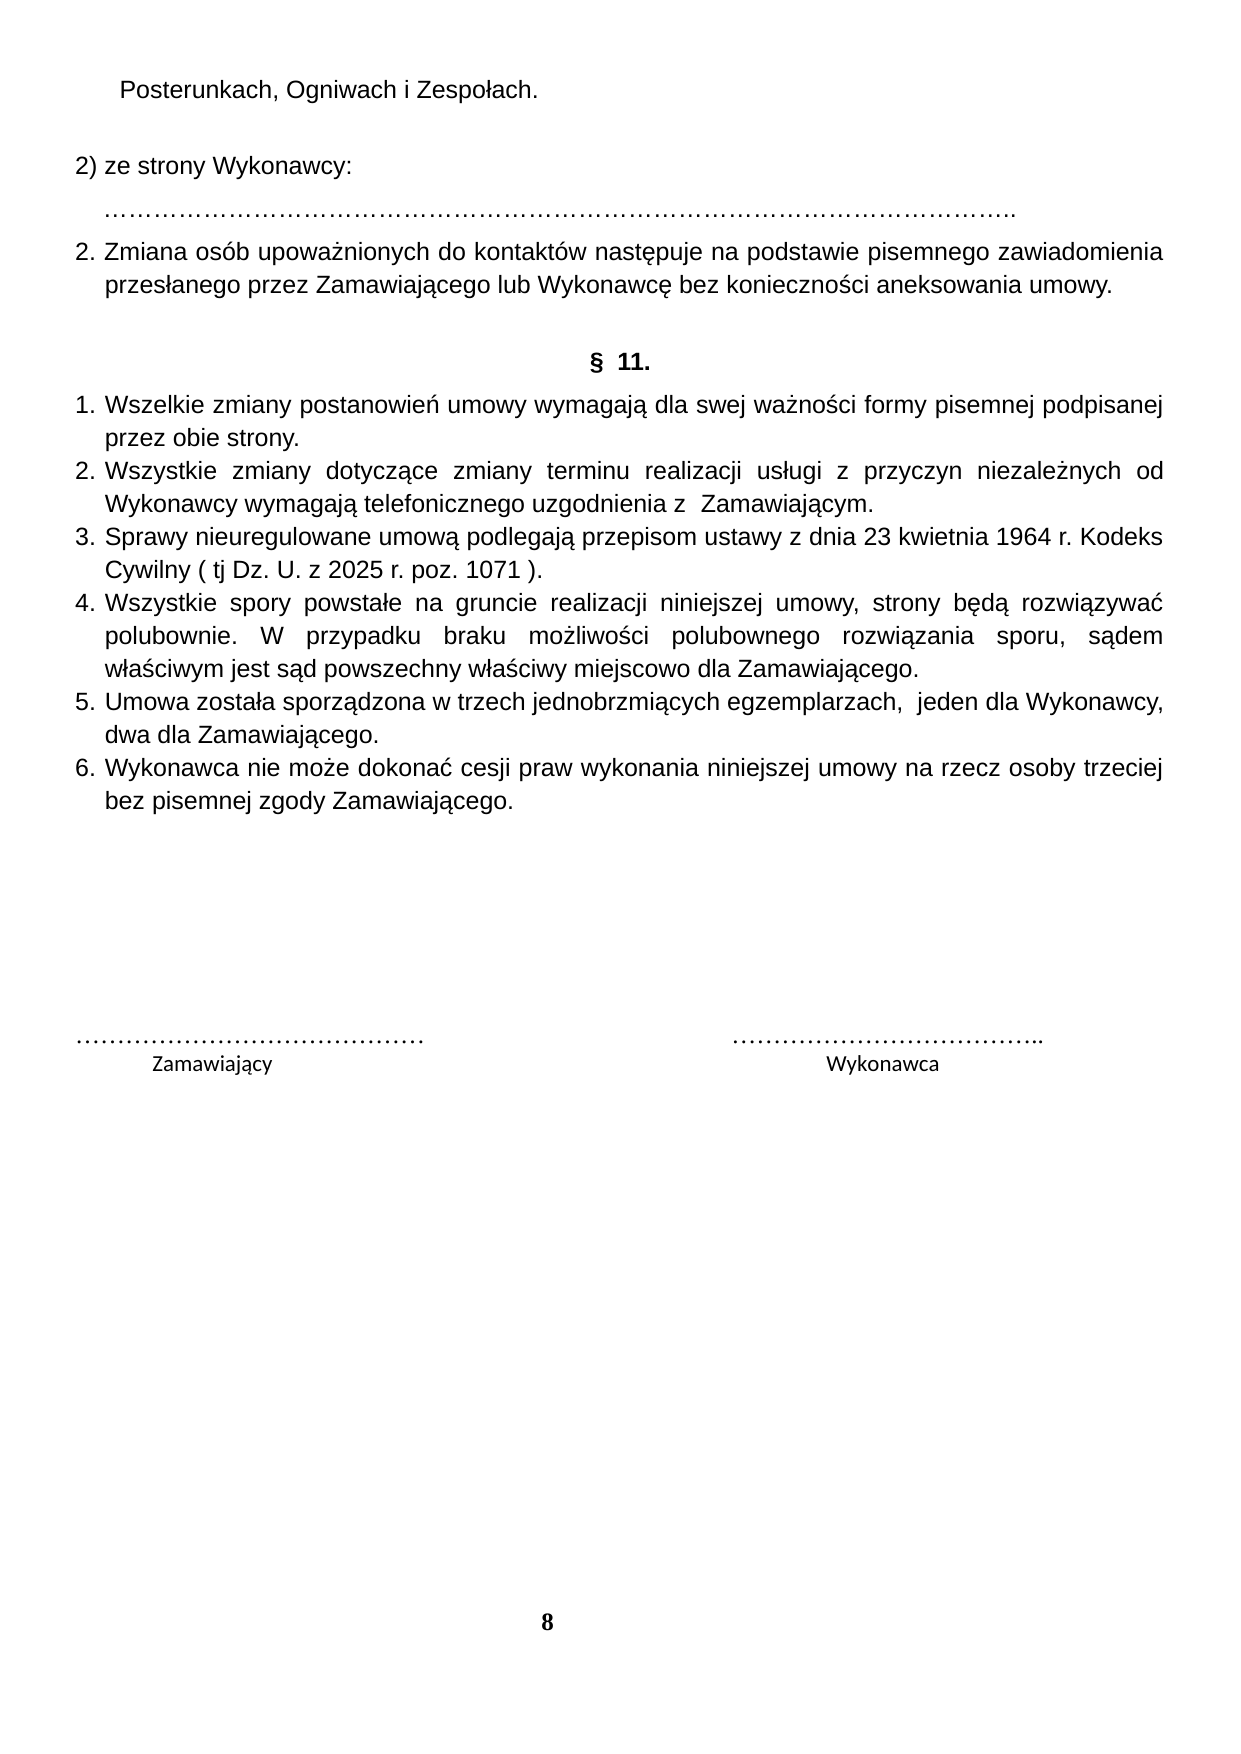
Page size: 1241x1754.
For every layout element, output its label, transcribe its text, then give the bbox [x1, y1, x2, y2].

text § 11. [75, 347, 1165, 375]
list Wszystkie spory powstałe na gruncie realizacji niniejszej umowy, strony będą rozwiązywać polubownie. W przypadku braku możliwości polubownego rozwiązania sporu, sądem właściwym jest sąd powszechny właściwy miejscowo dla Zamawiającego. [75, 588, 1165, 683]
text 2) ze strony Wykonawcy: [75, 151, 1165, 180]
text ……………………………………………………………………………………………….. [75, 194, 1165, 223]
list Sprawy nieuregulowane umową podlegają przepisom ustawy z dnia 23 kwietnia 1964 r. Kodeks Cywilny ( tj Dz. U. z 2025 r. poz. 1071 ). [75, 522, 1165, 583]
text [119, 75, 1165, 104]
text …………………………………… ……………………………….. [75, 1020, 1165, 1049]
list Wykonawca nie może dokonać cesji praw wykonania niniejszej umowy na rzecz osoby trzeciej bez pisemnej zgody Zamawiającego. [75, 753, 1165, 815]
list Wszystkie zmiany dotyczące zmiany terminu realizacji usługi z przyczyn niezależnych od Wykonawcy wymagają telefonicznego uzgodnienia z Zamawiającym. [75, 456, 1165, 517]
list Umowa została sporządzona w trzech jednobrzmiących egzemplarzach, jeden dla Wykonawcy, dwa dla Zamawiającego. [75, 687, 1165, 749]
text Zamawiający Wykonawca [75, 1049, 1165, 1077]
text 2. Zmiana osób upoważnionych do kontaktów następuje na podstawie pisemnego zawiadomienia przesłanego przez Zamawiającego lub Wykonawcę bez konieczności aneksowania umowy. [75, 237, 1165, 299]
list Wszelkie zmiany postanowień umowy wymagają dla swej ważności formy pisemnej podpisanej przez obie strony. [75, 390, 1165, 451]
